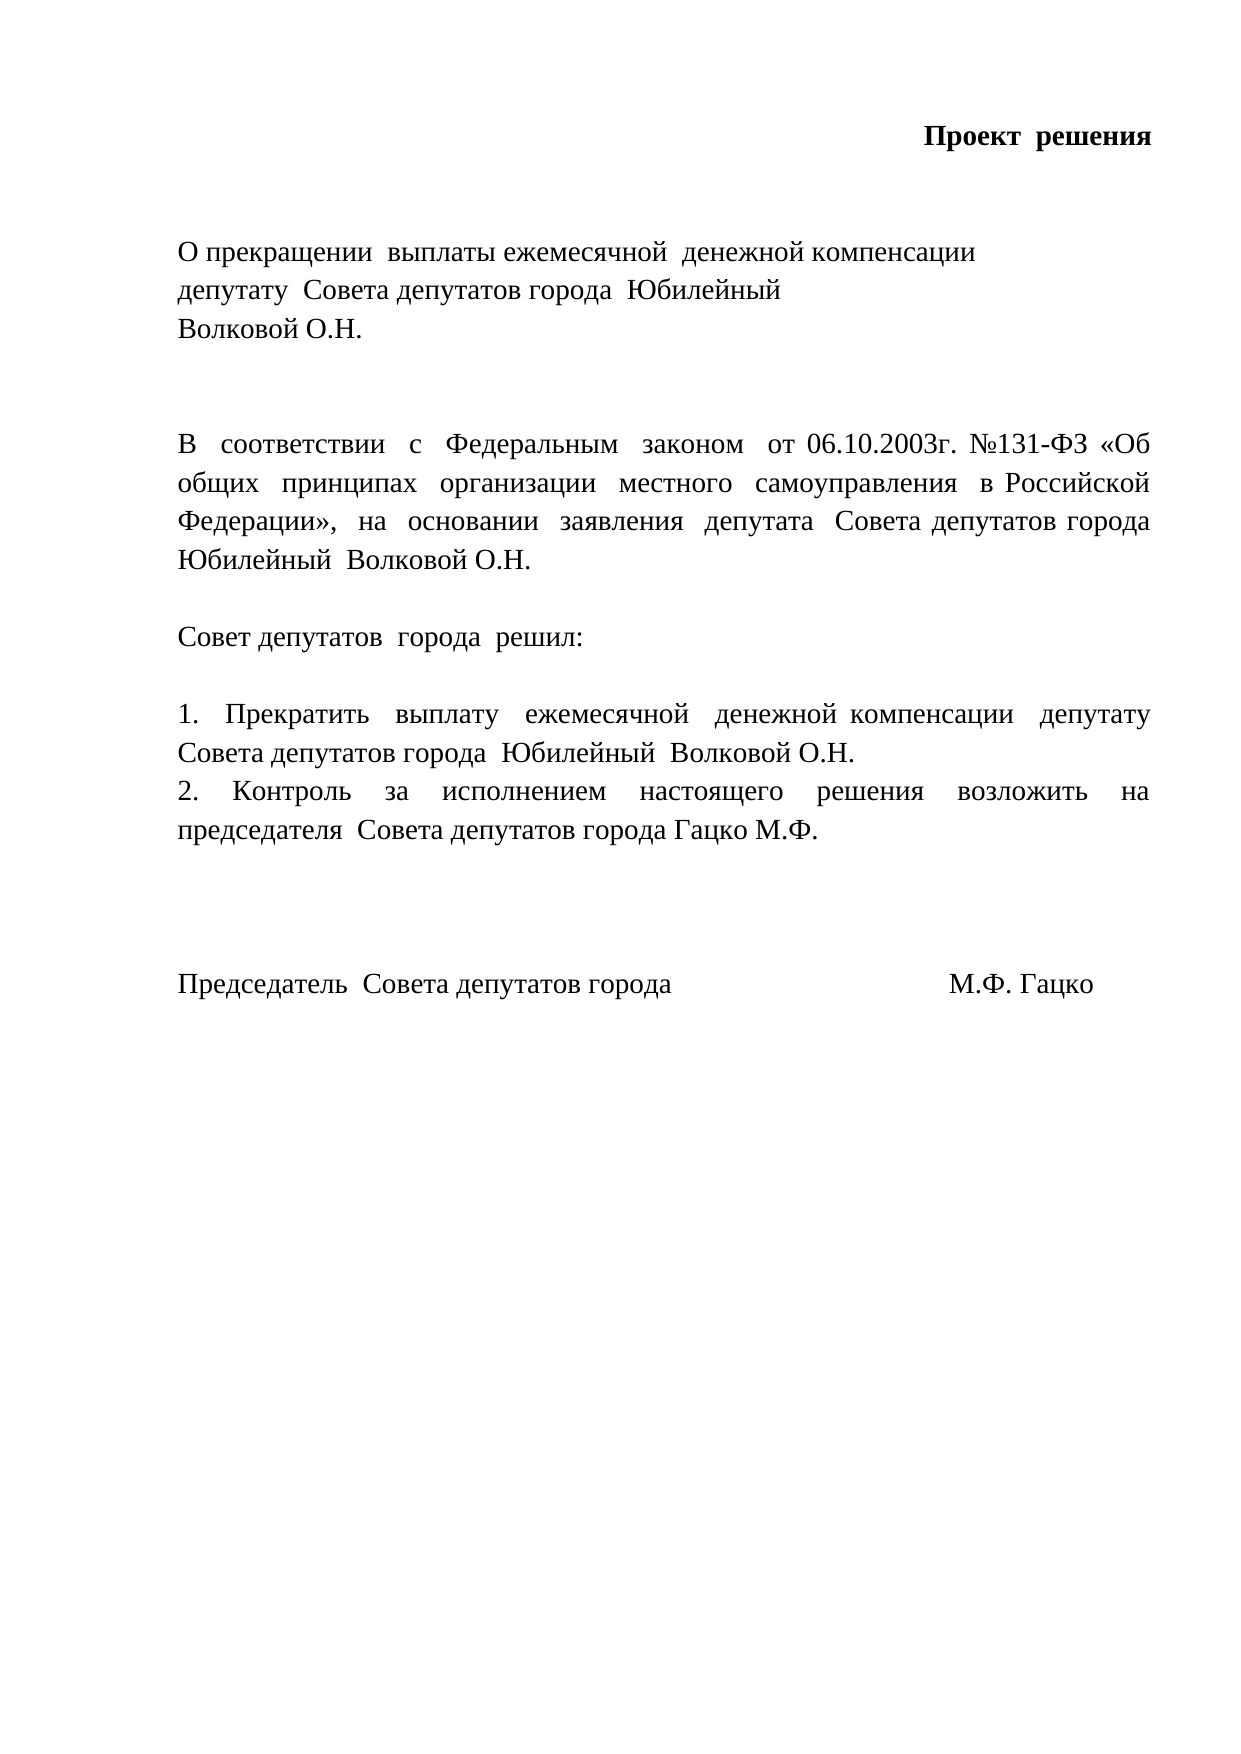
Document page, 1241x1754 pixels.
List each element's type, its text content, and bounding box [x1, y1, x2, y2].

text депутату Совета депутатов города Юбилейный [177, 272, 1152, 306]
text Председатель Совета депутатов города М.Ф. Гацко [177, 966, 1152, 999]
text Волковой О.Н. [177, 311, 1152, 344]
text Проект решения [177, 118, 1152, 152]
text О прекращении выплаты ежемесячной денежной компенсации [177, 234, 1152, 267]
text В соответствии с Федеральным законом от 06.10.2003г. №131-ФЗ «Об общих принципах организации местного самоуправления в Российской Федерации», на основании заявления депутата Совета депутатов города Юбилейный Волковой О.Н. [177, 426, 1152, 576]
text Совет депутатов города решил: [177, 619, 1152, 653]
text 2. Контроль за исполнением настоящего решения возложить на председателя Совета депутатов города Гацко М.Ф. [177, 773, 1152, 845]
text 1. Прекратить выплату ежемесячной денежной компенсации депутату Совета депутатов города Юбилейный Волковой О.Н. [177, 696, 1152, 768]
